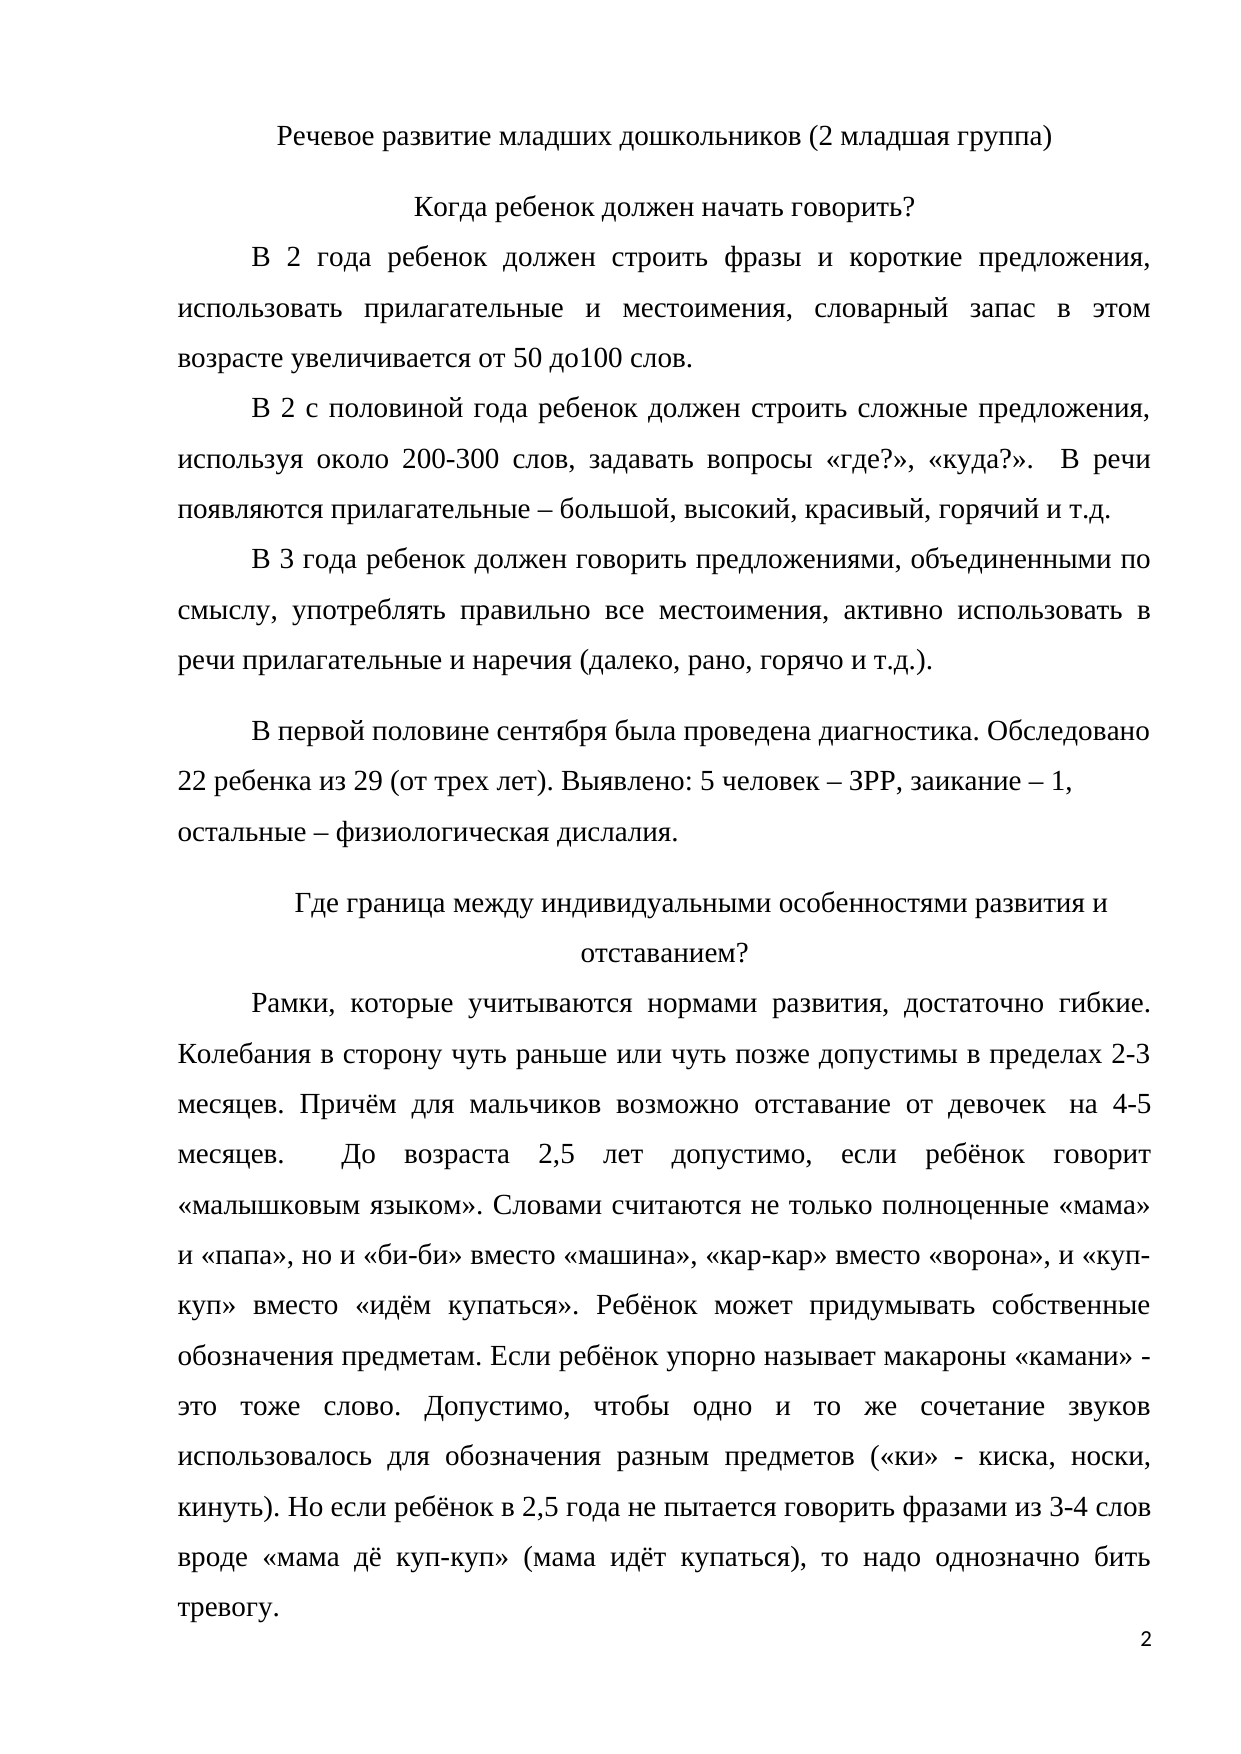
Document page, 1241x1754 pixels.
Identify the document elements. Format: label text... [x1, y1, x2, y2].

text В первой половине сентября была проведена диагностика. Обследовано 22 ребенка из 29 (от трех лет). Выявлено: 5 человек – ЗРР, заикание – 1, остальные – физиологическая дислалия. [177, 713, 1152, 847]
text Когда ребенок должен начать говорить? [177, 189, 1152, 223]
text В 2 с половиной года ребенок должен строить сложные предложения, используя около 200-300 слов, задавать вопросы «где?», «куда?». В речи появляются прилагательные – большой, высокий, красивый, горячий и т.д. [177, 391, 1152, 525]
text Где граница между индивидуальными особенностями развития и отставанием? [177, 885, 1152, 969]
text Речевое развитие младших дошкольников (2 младшая группа) [177, 118, 1152, 152]
text В 3 года ребенок должен говорить предложениями, объединенными по смыслу, употреблять правильно все местоимения, активно использовать в речи прилагательные и наречия (далеко, рано, горячо и т.д.). [177, 541, 1152, 676]
text Рамки, которые учитываются нормами развития, достаточно гибкие. Колебания в сторону чуть раньше или чуть позже допустимы в пределах 2-3 месяцев. Причём для мальчиков возможно отставание от девочек на 4-5 месяцев. До возраста 2,5 лет допустимо, если ребёнок говорит «малышковым языком». Словами считаются не только полноценные «мама» и «папа», но и «би-би» вместо «машина», «кар-кар» вместо «ворона», и «куп-куп» вместо «идём купаться». Ребёнок может придумывать собственные обозначения предметам. Если ребёнок упорно называет макароны «камани» - это тоже слово. Допустимо, чтобы одно и то же сочетание звуков использовалось для обозначения разным предметов («ки» - киска, носки, кинуть). Но если ребёнок в 2,5 года не пытается говорить фразами из 3-4 слов вроде «мама дё куп-куп» (мама идёт купаться), то надо однозначно бить тревогу. [177, 986, 1152, 1623]
text В 2 года ребенок должен строить фразы и короткие предложения, использовать прилагательные и местоимения, словарный запас в этом возрасте увеличивается от 50 до100 слов. [177, 239, 1152, 374]
